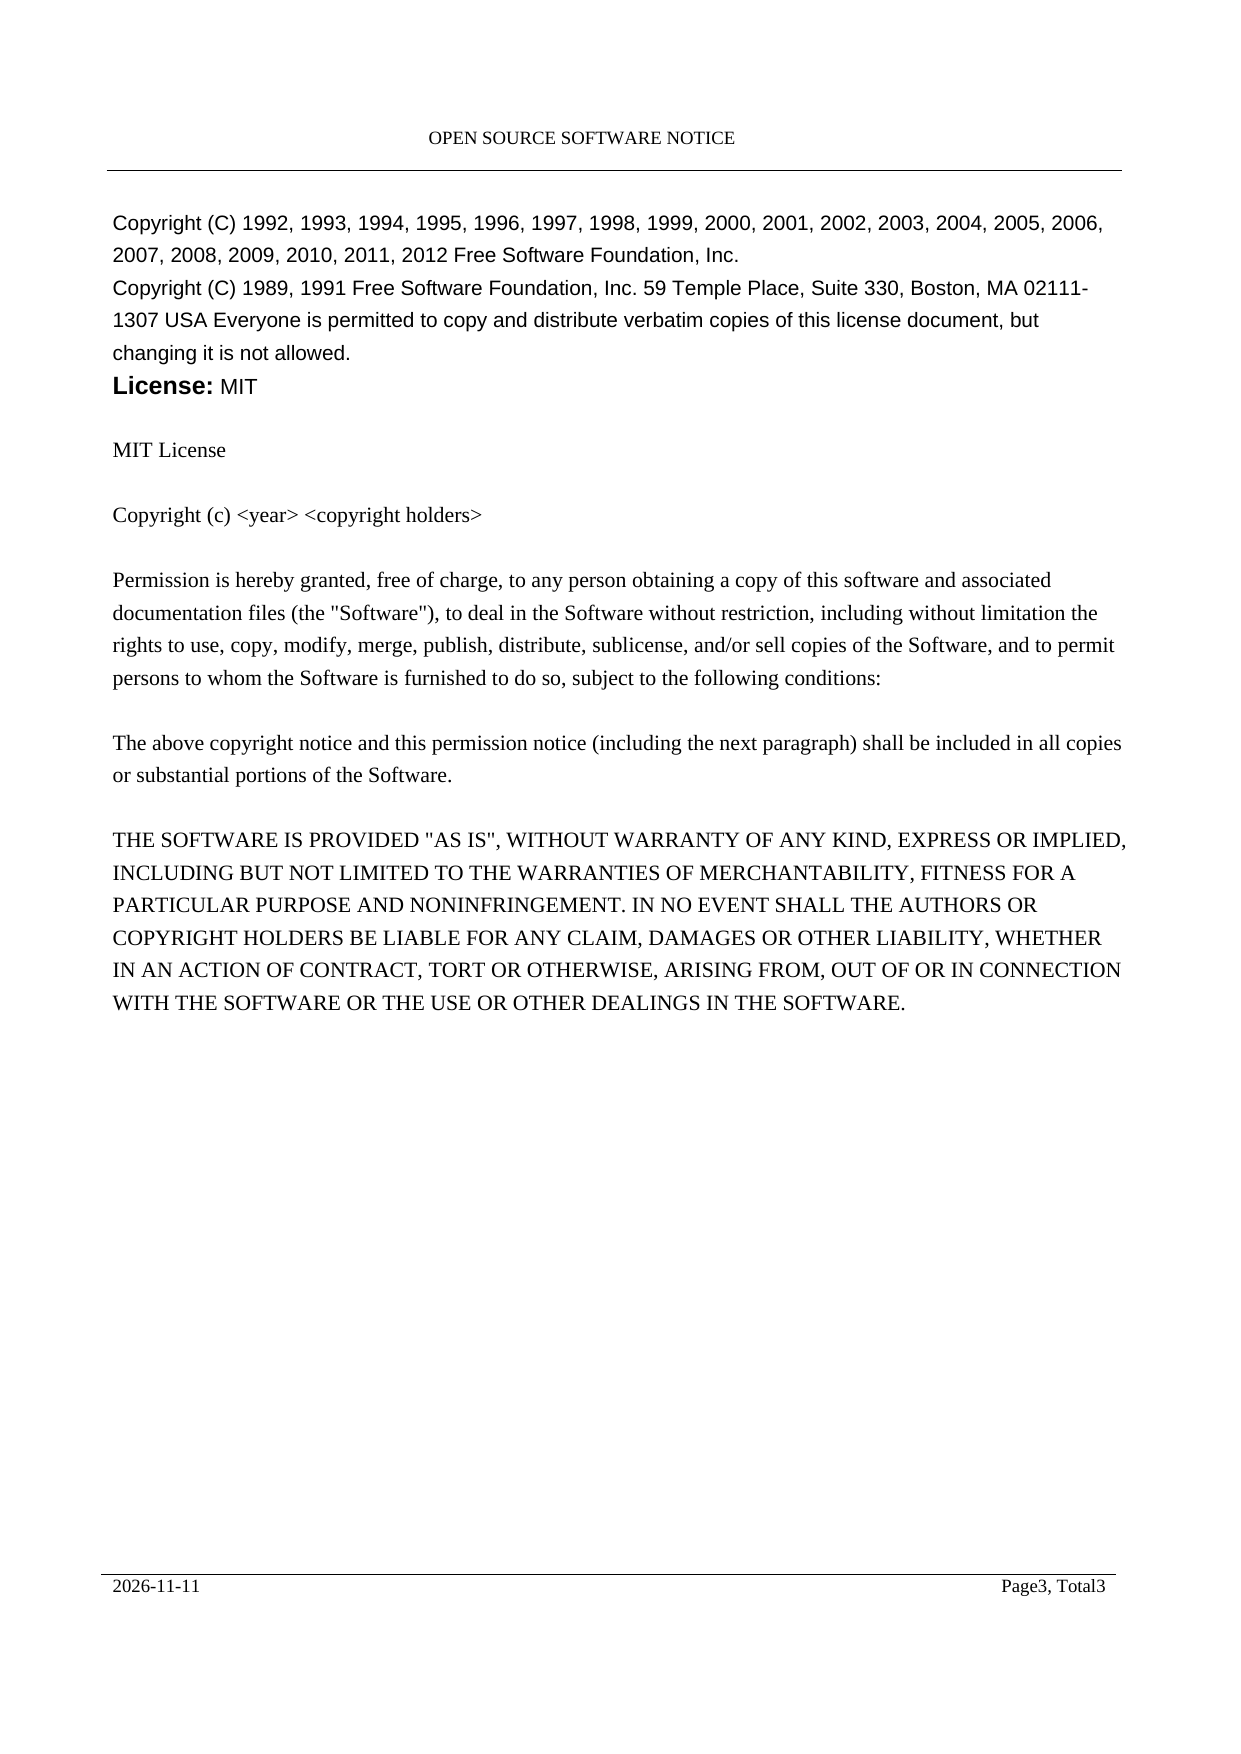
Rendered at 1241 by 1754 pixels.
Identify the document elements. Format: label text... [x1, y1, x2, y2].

text Copyright (C) 1989, 1991 Free Software Foundation, Inc. 59 Temple Place, Suite 330, Boston, MA 02111-1307 USA Everyone is permitted to copy and distribute verbatim copies of this license document, but changing it is not allowed. [112, 271, 1128, 369]
text License: MIT MIT License Copyright (c) <year> <copyright holders> Permission is hereby granted, free of charge, to any person obtaining a copy of this software and associated documentation files (the "Software"), to deal in the Software without restriction, including without limitation the rights to use, copy, modify, merge, publish, distribute, sublicense, and/or sell copies of the Software, and to permit persons to whom the Software is furnished to do so, subject to the following conditions: The above copyright notice and this permission notice (including the next paragraph) shall be included in all copies or substantial portions of the Software. THE SOFTWARE IS PROVIDED "AS IS", WITHOUT WARRANTY OF ANY KIND, EXPRESS OR IMPLIED, INCLUDING BUT NOT LIMITED TO THE WARRANTIES OF MERCHANTABILITY, FITNESS FOR A PARTICULAR PURPOSE AND NONINFRINGEMENT. IN NO EVENT SHALL THE AUTHORS OR COPYRIGHT HOLDERS BE LIABLE FOR ANY CLAIM, DAMAGES OR OTHER LIABILITY, WHETHER IN AN ACTION OF CONTRACT, TORT OR OTHERWISE, ARISING FROM, OUT OF OR IN CONNECTION WITH THE SOFTWARE OR THE USE OR OTHER DEALINGS IN THE SOFTWARE. [112, 369, 1128, 1019]
text Copyright (C) 1992, 1993, 1994, 1995, 1996, 1997, 1998, 1999, 2000, 2001, 2002, 2003, 2004, 2005, 2006, 2007, 2008, 2009, 2010, 2011, 2012 Free Software Foundation, Inc. [112, 206, 1128, 271]
